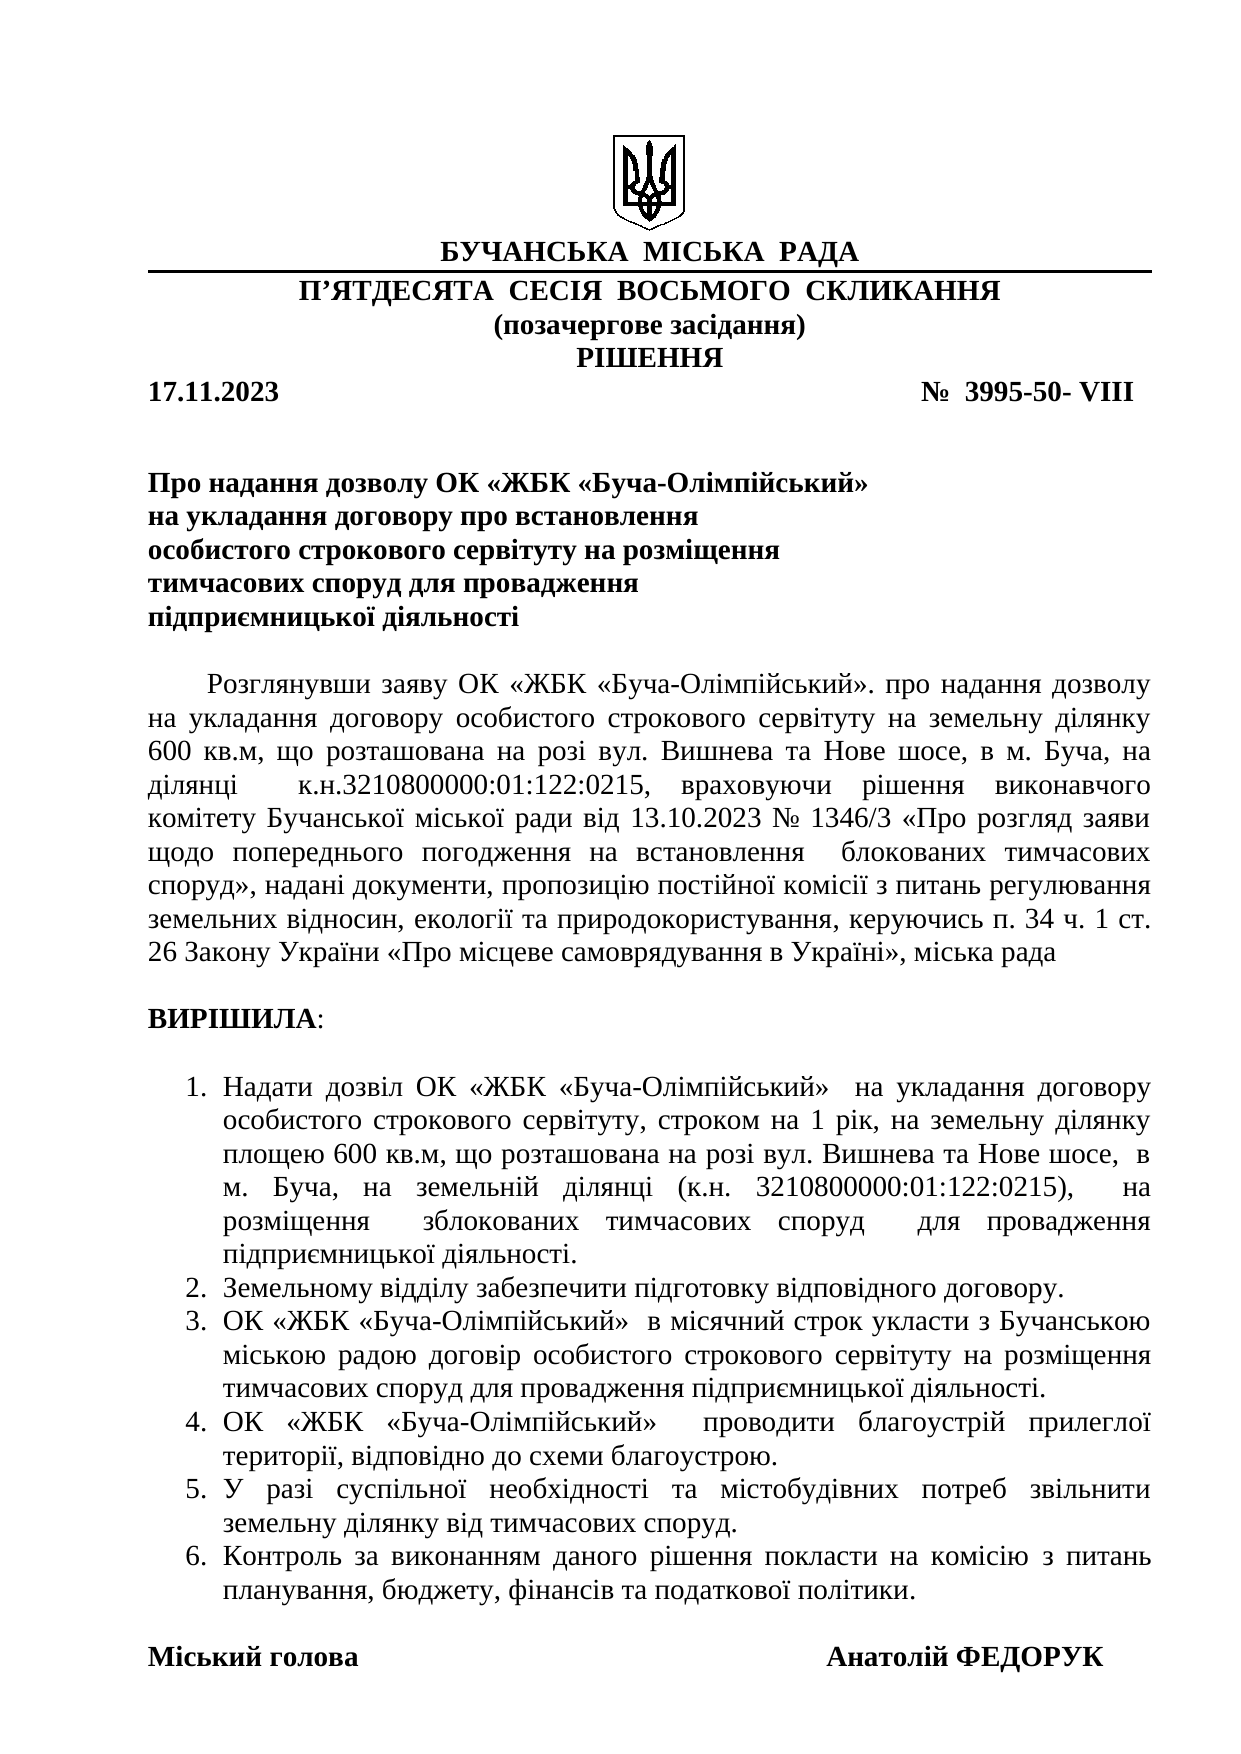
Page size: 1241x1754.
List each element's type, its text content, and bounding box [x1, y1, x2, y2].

list У разі суспільної необхідності та містобудівних потреб звільнити земельну ділянку від тимчасових споруд. [185, 1471, 1152, 1538]
list ОК «ЖБК «Буча-Олімпійський» в місячний строк укласти з Бучанською міською радою договір особистого строкового сервітуту на розміщення тимчасових споруд для провадження підприємницької діяльності. [185, 1303, 1152, 1404]
text особистого строкового сервітуту на розміщення [148, 532, 1152, 566]
text 17.11.2023 № 3995-50- VІІІ [148, 374, 1152, 407]
text Розглянувши заяву ОК «ЖБК «Буча-Олімпійський». про надання дозволу на укладання договору особистого строкового сервітуту на земельну ділянку 600 кв.м, що розташована на розі вул. Вишнева та Нове шосе, в м. Буча, на ділянці к.н.3210800000:01:122:0215, враховуючи рішення виконавчого комітету Бучанської міської ради від 13.10.2023 № 1346/3 «Про розгляд заяви щодо попереднього погодження на встановлення блокованих тимчасових споруд», надані документи, пропозицію постійної комісії з питань регулювання земельних відносин, екології та природокористування, керуючись п. 34 ч. 1 ст. 26 Закону України «Про місцеве самоврядування в Україні», міська рада [148, 666, 1152, 968]
text тимчасових споруд для провадження [148, 566, 1152, 599]
text (позачергове засідання) [148, 307, 1152, 340]
list Земельному відділу забезпечити підготовку відповідного договору. [185, 1270, 1152, 1303]
list Надати дозвіл ОК «ЖБК «Буча-Олімпійський» на укладання договору особистого строкового сервітуту, строком на 1 рік, на земельну ділянку площею 600 кв.м, що розташована на розі вул. Вишнева та Нове шосе, в м. Буча, на земельній ділянці (к.н. 3210800000:01:122:0215), на розміщення зблокованих тимчасових споруд для провадження підприємницької діяльності. [185, 1069, 1152, 1270]
list ОК «ЖБК «Буча-Олімпійський» проводити благоустрій прилеглої території, відповідно до схеми благоустрою. [185, 1404, 1152, 1471]
text підприємницької діяльності [148, 599, 1152, 633]
text РІШЕННЯ [148, 340, 1152, 374]
text П’ЯТДЕСЯТА СЕСІЯ ВОСЬМОГО СКЛИКАННЯ [148, 273, 1152, 307]
text ВИРІШИЛА: [148, 1002, 1152, 1035]
text Міський голова Анатолій ФЕДОРУК [148, 1639, 1152, 1672]
text на укладання договору про встановлення [148, 498, 1152, 532]
text Про надання дозволу ОК «ЖБК «Буча-Олімпійський» [148, 465, 1152, 498]
text БУЧАНСЬКА МІСЬКА РАДА [148, 234, 1152, 270]
list Контроль за виконанням даного рішення покласти на комісію з питань планування, бюджету, фінансів та податкової політики. [185, 1538, 1152, 1605]
